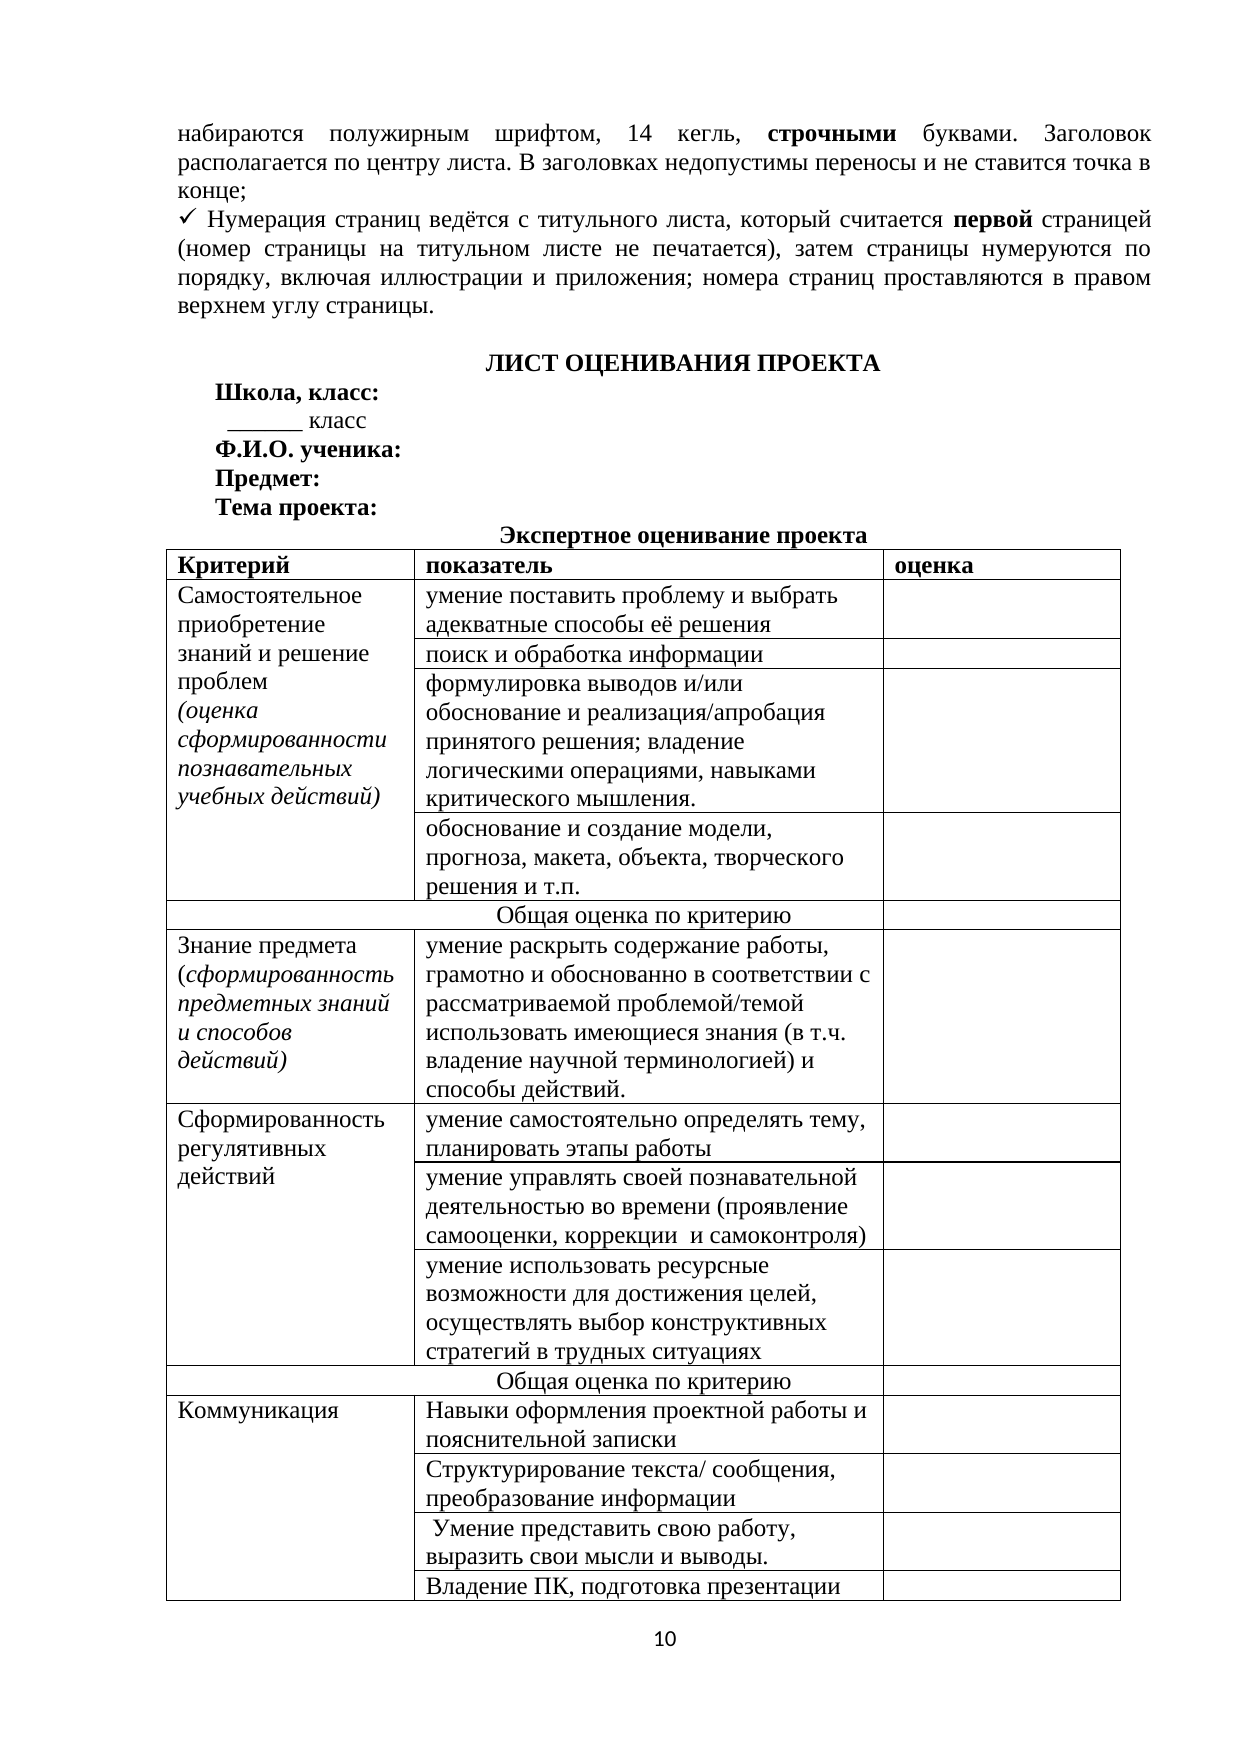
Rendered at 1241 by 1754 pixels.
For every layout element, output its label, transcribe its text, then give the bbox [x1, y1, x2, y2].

text Ф.И.О. ученика: [215, 434, 1152, 463]
table_cell умение поставить проблему и выбрать адекватные способы её решения [415, 580, 883, 638]
table_cell умение самостоятельно определять тему, планировать этапы работы [415, 1104, 883, 1161]
table_cell обоснование и создание модели, прогноза, макета, объекта, творческого решения и т.п. [415, 813, 883, 899]
table_cell [884, 639, 1120, 667]
text ______ класс [215, 406, 1152, 434]
table_cell умение использовать ресурсные возможности для достижения целей, осуществлять выбор конструктивных стратегий в трудных ситуациях [415, 1250, 883, 1365]
table_cell поиск и обработка информации [415, 639, 883, 667]
table_cell Общая оценка по критерию [167, 901, 883, 929]
table_cell Знание предмета (сформированность предметных знаний и способов действий) [167, 930, 414, 1103]
table_cell [884, 901, 1120, 929]
text Тема проекта: [215, 492, 1152, 521]
table_cell Навыки оформления проектной работы и пояснительной записки [415, 1396, 883, 1453]
table_cell Общая оценка по критерию [167, 1366, 883, 1394]
text Школа, класс: [215, 377, 1152, 406]
table_cell [884, 1366, 1120, 1394]
table_header Критерий [167, 550, 414, 579]
list Нумерация страниц ведётся с титульного листа, который считается первой страницей (номер страницы на титульном листе не печатается), затем страницы нумеруются по порядку, включая иллюстрации и приложения; номера страниц проставляются в правом верхнем углу страницы. [177, 204, 1152, 319]
table_cell Умение представить свою работу, выразить свои мысли и выводы. [415, 1513, 883, 1570]
table_cell [884, 1163, 1120, 1249]
table_cell [884, 1396, 1120, 1453]
table_cell [884, 813, 1120, 899]
table_cell Структурирование текста/ сообщения, преобразование информации [415, 1454, 883, 1512]
table_cell умение управлять своей познавательной деятельностью во времени (проявление самооценки, коррекции и самоконтроля) [415, 1163, 883, 1249]
table_cell [884, 580, 1120, 638]
table_header оценка [884, 550, 1120, 579]
table_cell Коммуникация [167, 1396, 414, 1600]
table_cell [884, 1250, 1120, 1365]
table_cell Самостоятельное приобретение знаний и решение проблем (оценка сформированности познавательных учебных действий) [167, 580, 414, 899]
table_cell [884, 1454, 1120, 1512]
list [177, 118, 1152, 204]
table_cell Сформированность регулятивных действий [167, 1104, 414, 1365]
table_cell [884, 669, 1120, 812]
table_cell Владение ПК, подготовка презентации [415, 1571, 883, 1600]
table_cell [884, 1571, 1120, 1600]
text Экспертное оценивание проекта [215, 521, 1152, 549]
table_cell [884, 1513, 1120, 1570]
table_cell [884, 1104, 1120, 1161]
table_cell умение раскрыть содержание работы, грамотно и обоснованно в соответствии с рассматриваемой проблемой/темой использовать имеющиеся знания (в т.ч. владение научной терминологией) и способы действий. [415, 930, 883, 1103]
text Предмет: [215, 463, 1152, 492]
text ЛИСТ ОЦЕНИВАНИЯ ПРОЕКТА [215, 348, 1152, 377]
table_cell [884, 930, 1120, 1103]
table_cell формулировка выводов и/или обоснование и реализация/апробация принятого решения; владение логическими операциями, навыками критического мышления. [415, 669, 883, 812]
table_header показатель [415, 550, 883, 579]
